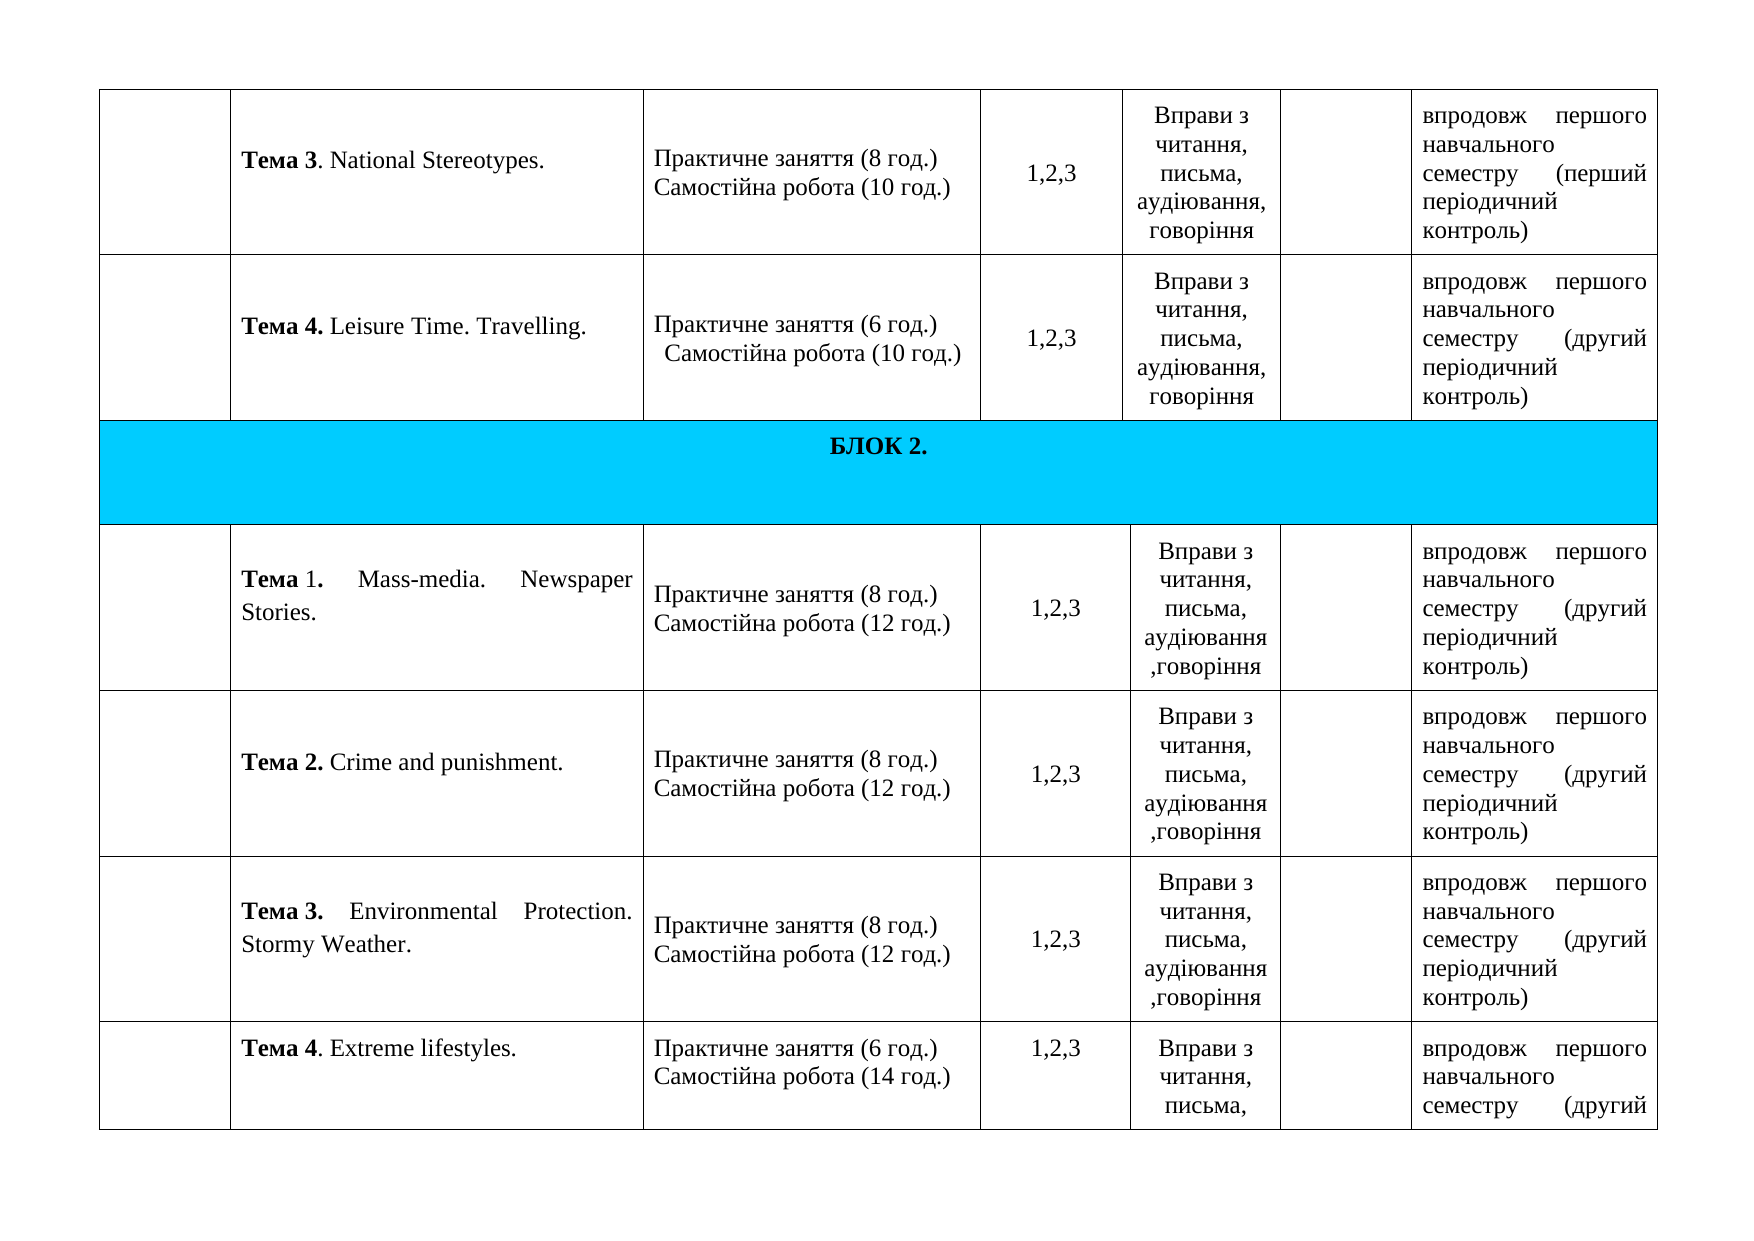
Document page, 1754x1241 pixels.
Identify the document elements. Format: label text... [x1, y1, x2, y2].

table_cell Тема 4. Leisure Time. Travelling. [231, 255, 643, 420]
table_cell [100, 1022, 230, 1129]
table_cell [1281, 857, 1411, 1021]
table_cell Практичне заняття (8 год.) Самостійна робота (12 год.) [644, 857, 980, 1021]
table_cell 1,2,3 [981, 857, 1130, 1021]
table_cell 1,2,3 [981, 525, 1130, 690]
table_cell Вправи з читання, письма, аудіювання,говоріння [1131, 691, 1280, 856]
table_cell [100, 90, 230, 254]
table_cell Тема 3. National Stereotypes. [231, 90, 643, 254]
table_cell БЛОК 2. [100, 421, 1657, 524]
table_cell Тема 2. Crime and punishment. [231, 691, 643, 856]
table_cell 1,2,3 [981, 1022, 1130, 1129]
table_cell Практичне заняття (8 год.) Самостійна робота (12 год.) [644, 691, 980, 856]
table_cell Практичне заняття (6 год.) Самостійна робота (10 год.) [644, 255, 980, 420]
table_cell Практичне заняття (8 год.) Самостійна робота (12 год.) [644, 525, 980, 690]
table_cell впродовж першого навчального семестру (другий періодичний контроль) [1412, 691, 1657, 856]
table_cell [1412, 90, 1657, 254]
table_cell Тема 1. Mass-media. Newspaper Stories. [231, 525, 643, 690]
table_cell Вправи з читання, письма, аудіювання,говоріння [1123, 255, 1280, 420]
table_cell [100, 255, 230, 420]
table_cell впродовж першого навчального семестру (другий періодичний контроль) [1412, 525, 1657, 690]
table_cell Тема 3. Environmental Protection. Stormy Weather. [231, 857, 643, 1021]
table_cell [1123, 90, 1280, 254]
table_cell [100, 525, 230, 690]
table_cell [1281, 691, 1411, 856]
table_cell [1131, 1022, 1280, 1129]
table_cell 1,2,3 [981, 691, 1130, 856]
table_cell Вправи з читання, письма, аудіювання,говоріння [1131, 857, 1280, 1021]
table_cell 1,2,3 [981, 255, 1122, 420]
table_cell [1412, 1022, 1657, 1129]
table_cell [1281, 1022, 1411, 1129]
table_cell впродовж першого навчального семестру (другий періодичний контроль) [1412, 255, 1657, 420]
table_cell впродовж першого навчального семестру (другий періодичний контроль) [1412, 857, 1657, 1021]
table_cell [1281, 90, 1411, 254]
table_cell [100, 857, 230, 1021]
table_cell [644, 90, 980, 254]
table_cell [1281, 525, 1411, 690]
table_cell [1281, 255, 1411, 420]
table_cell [644, 1022, 980, 1129]
table_cell 1,2,3 [981, 90, 1122, 254]
table_cell Вправи з читання, письма, аудіювання,говоріння [1131, 525, 1280, 690]
table_cell [100, 691, 230, 856]
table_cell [231, 1022, 643, 1129]
